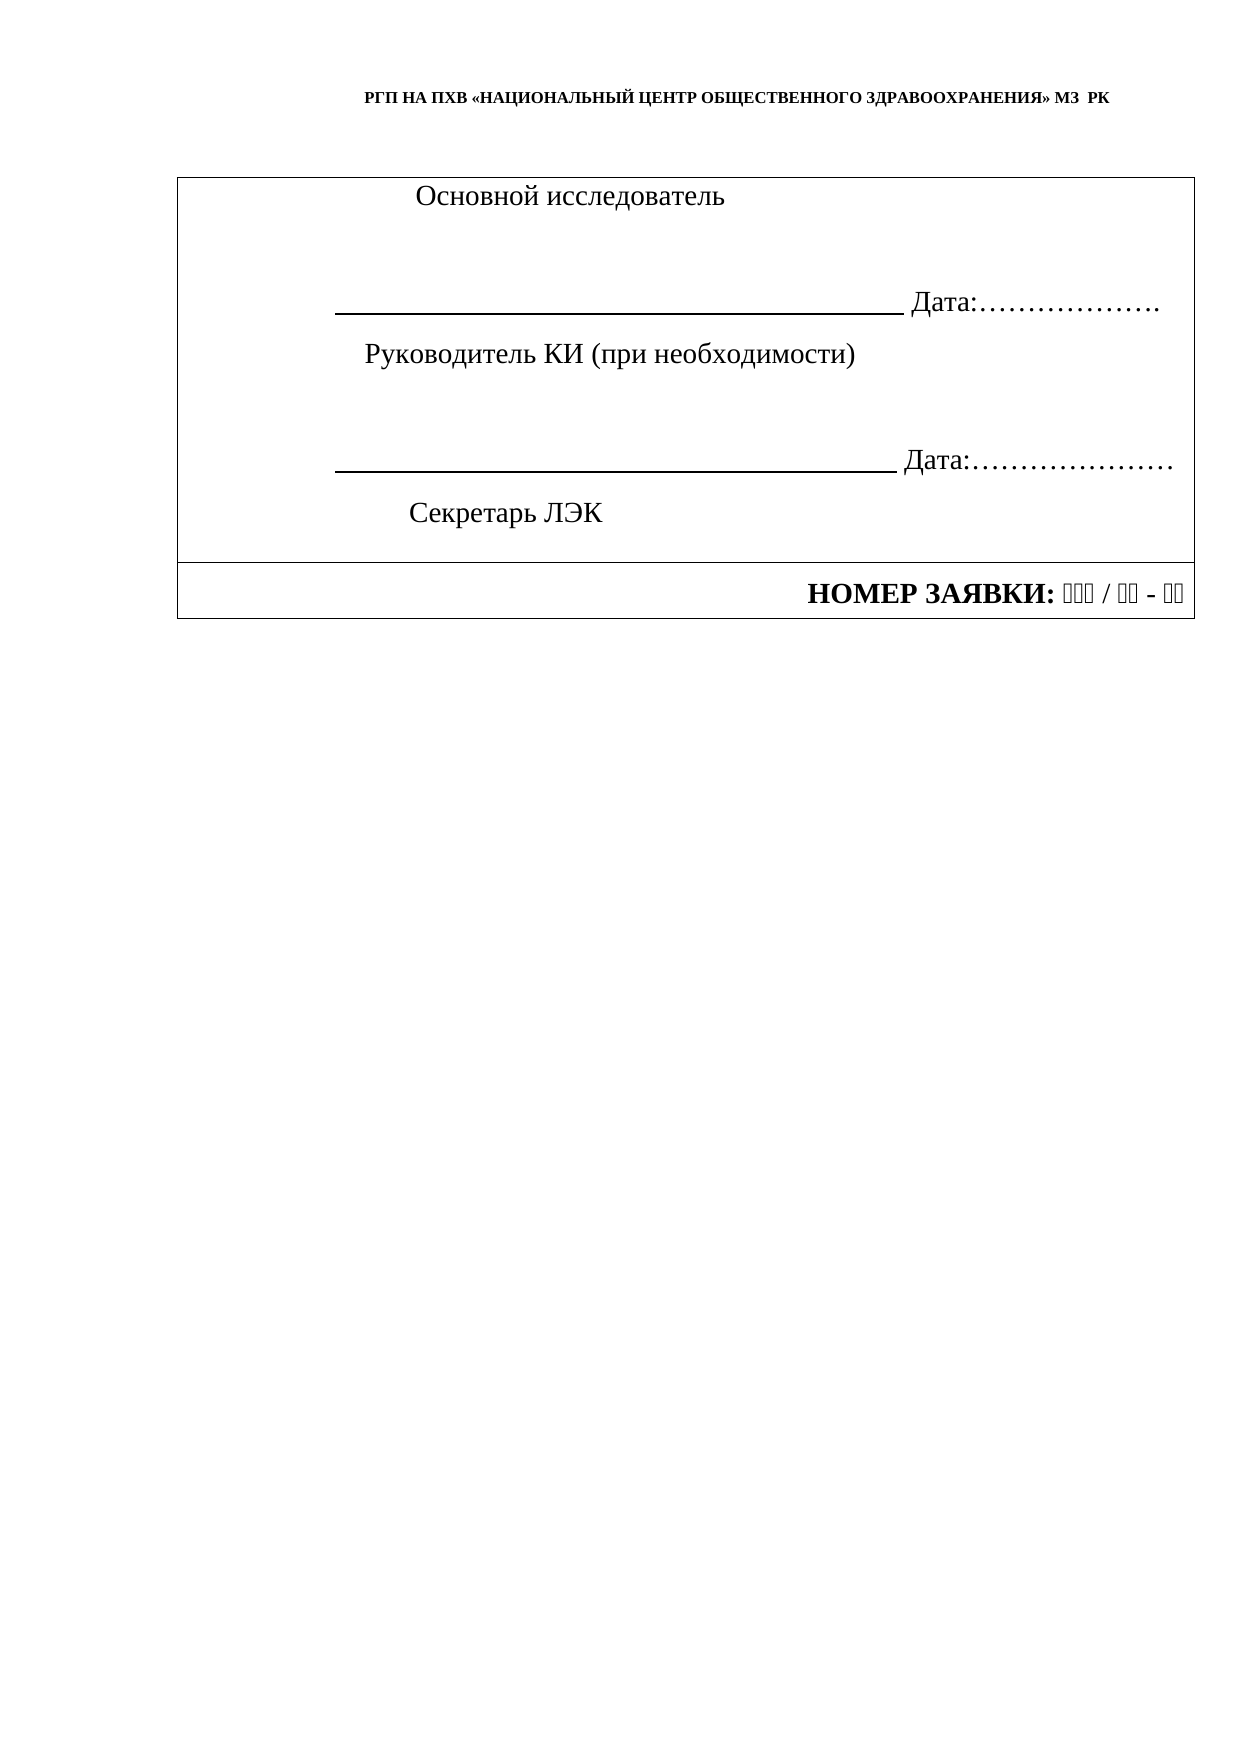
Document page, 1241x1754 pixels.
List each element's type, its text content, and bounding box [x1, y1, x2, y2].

table_cell НОМЕР ЗАЯВКИ: / - [178, 563, 1194, 618]
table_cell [178, 178, 1194, 562]
